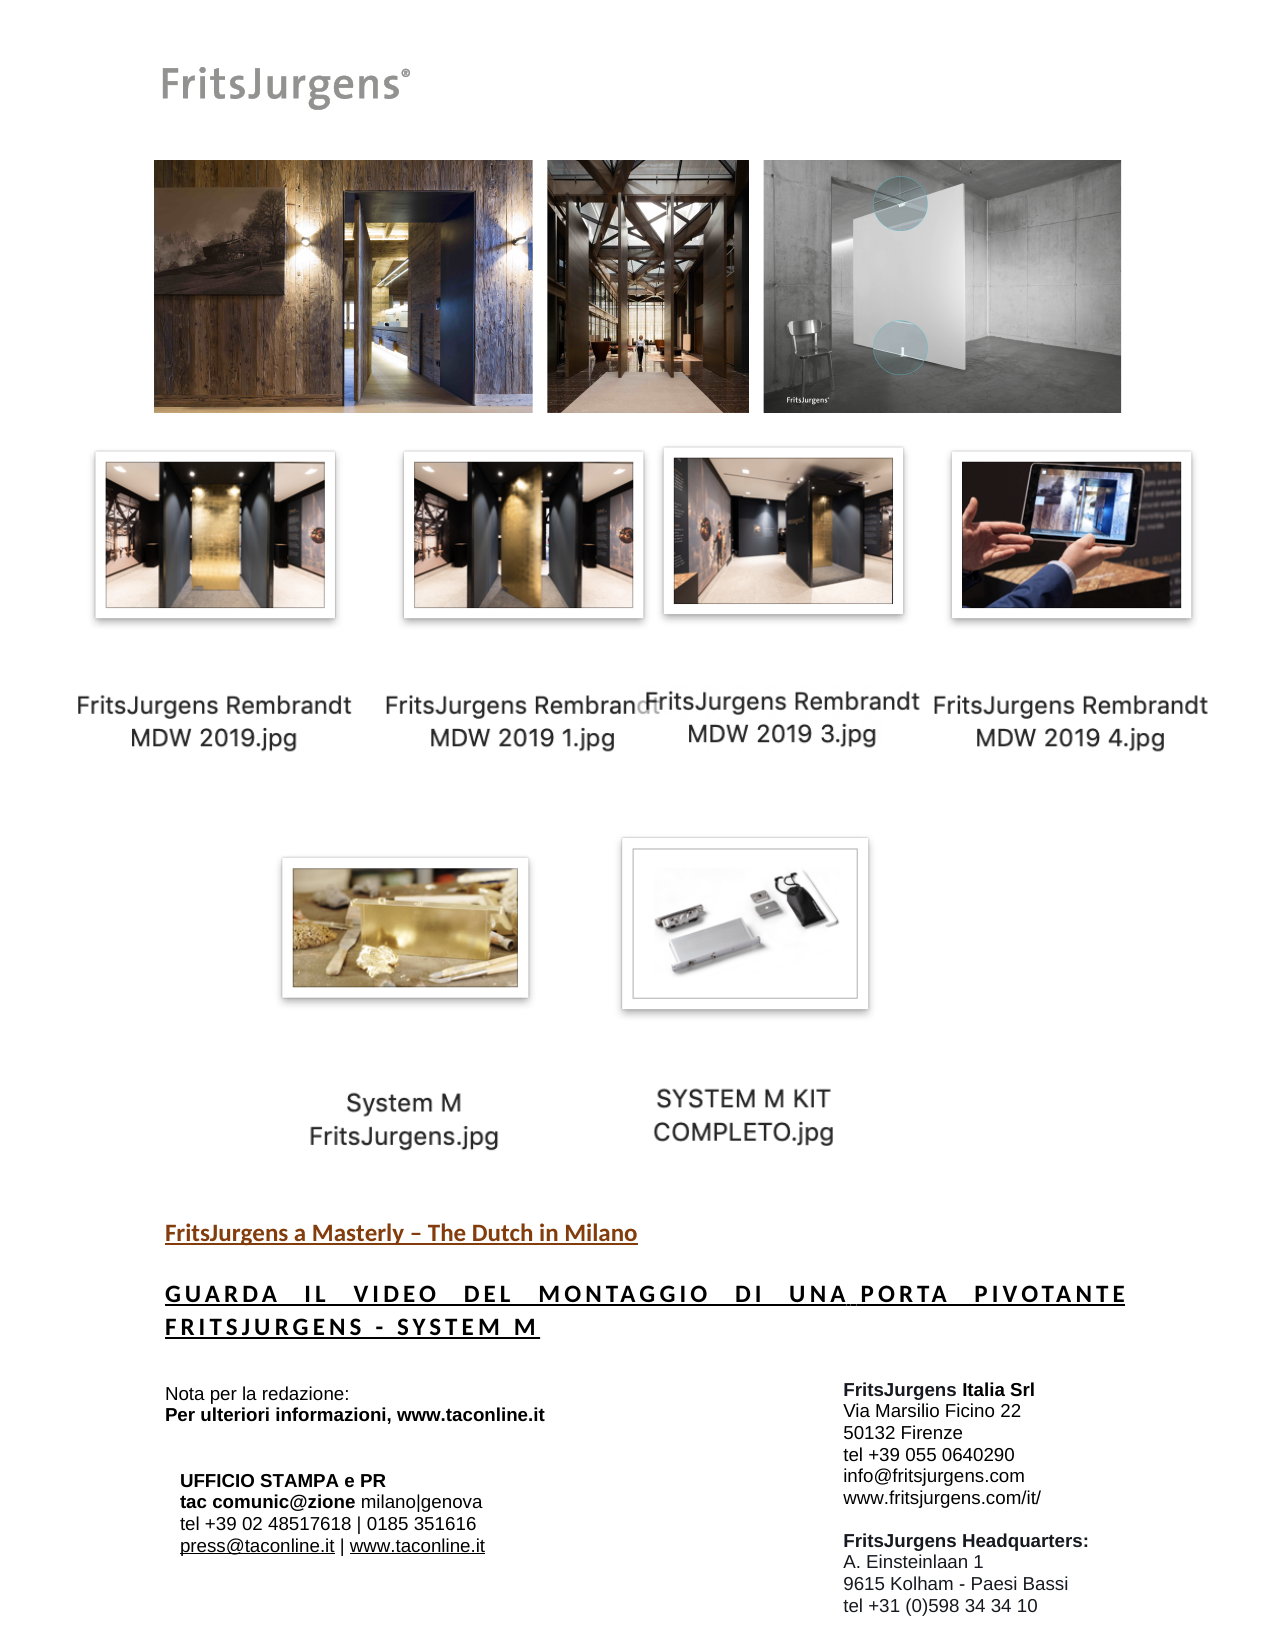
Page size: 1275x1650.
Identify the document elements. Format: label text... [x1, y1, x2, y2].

text Nota per la redazione: [165, 1382, 1125, 1404]
picture [150, 44, 420, 129]
text Per ulteriori informazioni, www.taconline.it [165, 1404, 1125, 1426]
text GUARDA IL VIDEO DEL MONTAGGIO DI UNA PORTA PIVOTANTE FRITSJURGENS - SYSTEM M [165, 1306, 1125, 1342]
text GUARDA IL VIDEO DEL MONTAGGIO DI UNA PORTA PIVOTANTE FRITSJURGENS - SYSTEM M [165, 1278, 1125, 1304]
text FritsJurgens a Masterly – The Dutch in Milano [165, 1217, 1125, 1248]
picture [61, 160, 1238, 1218]
